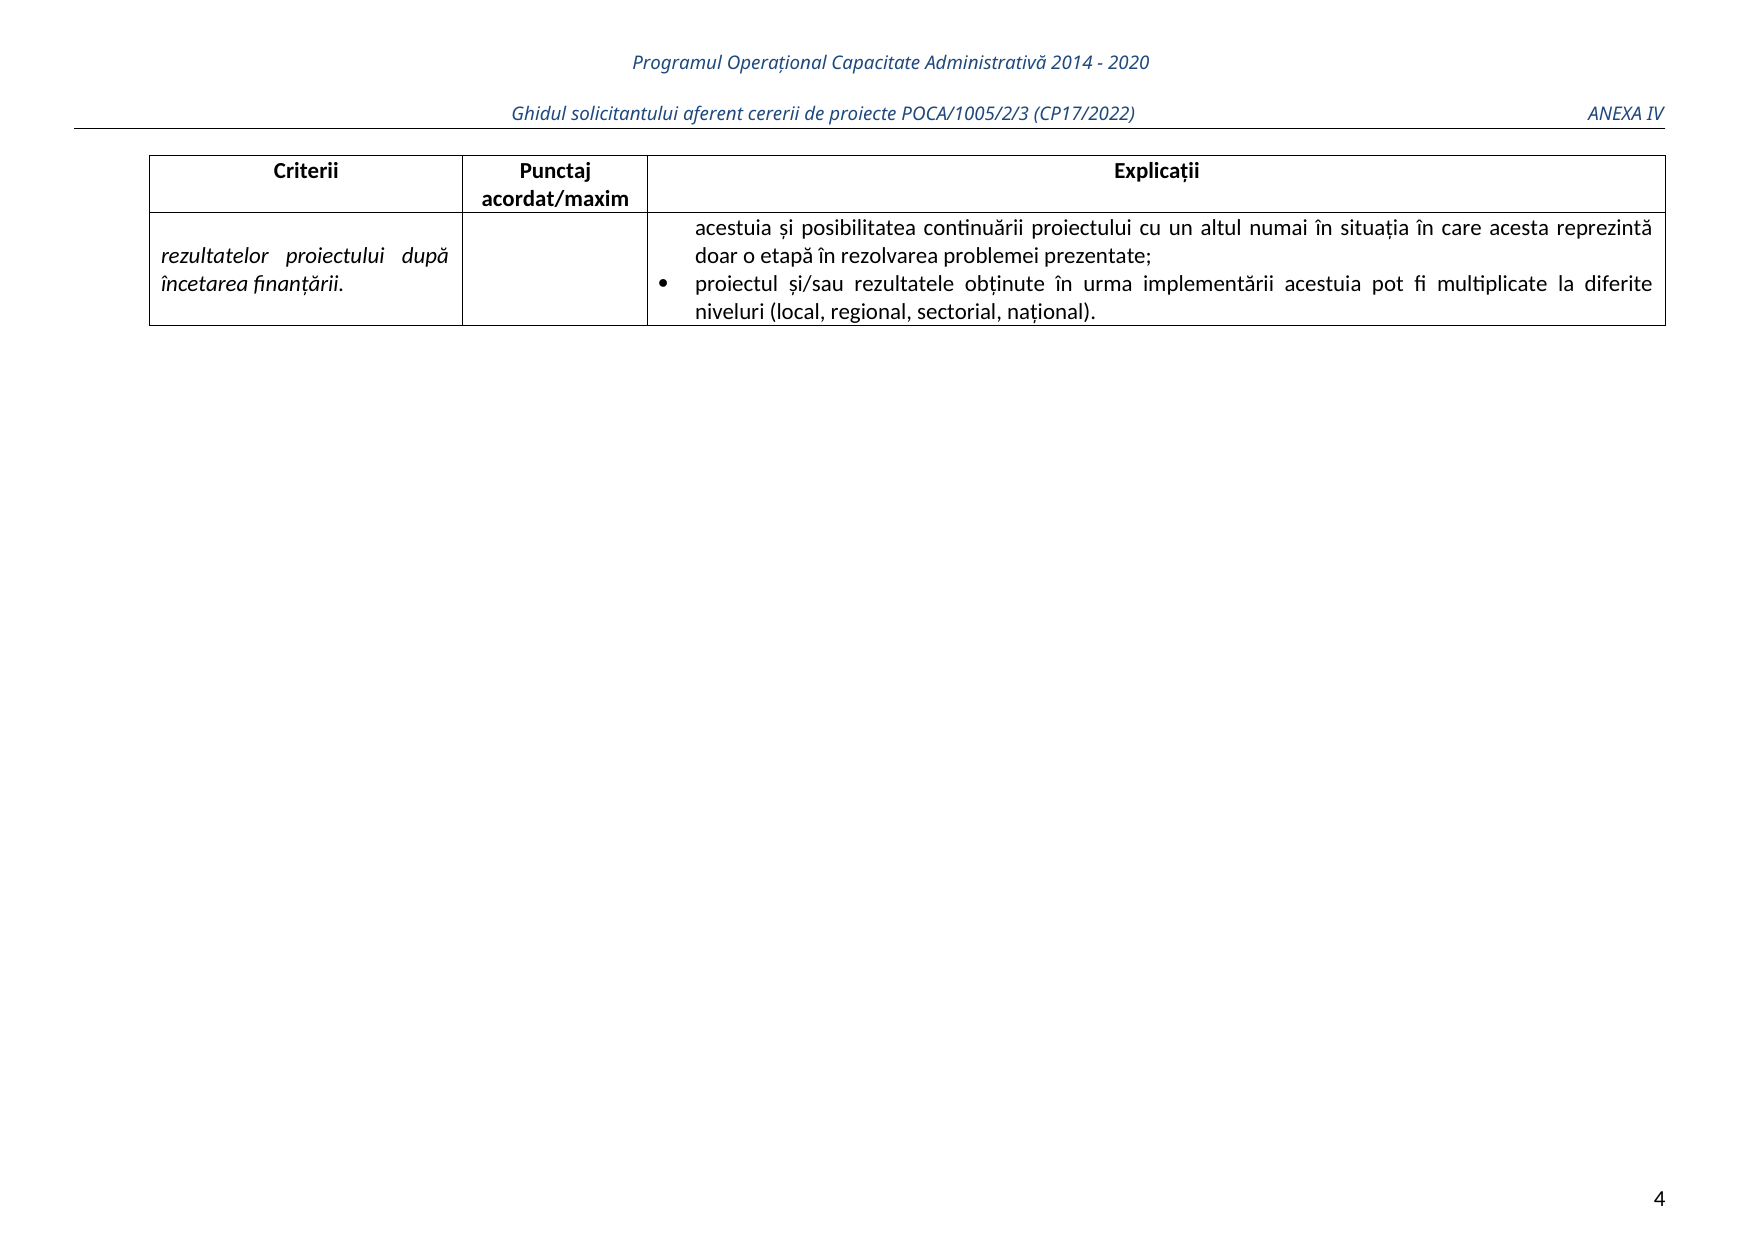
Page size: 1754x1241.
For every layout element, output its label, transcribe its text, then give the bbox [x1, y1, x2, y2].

table_header Criterii [150, 156, 462, 212]
table_cell /6 [463, 213, 647, 325]
table_header Punctaj acordat/maxim [463, 156, 647, 212]
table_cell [648, 213, 1665, 325]
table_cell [150, 213, 462, 325]
table_header Explicații [648, 156, 1665, 212]
